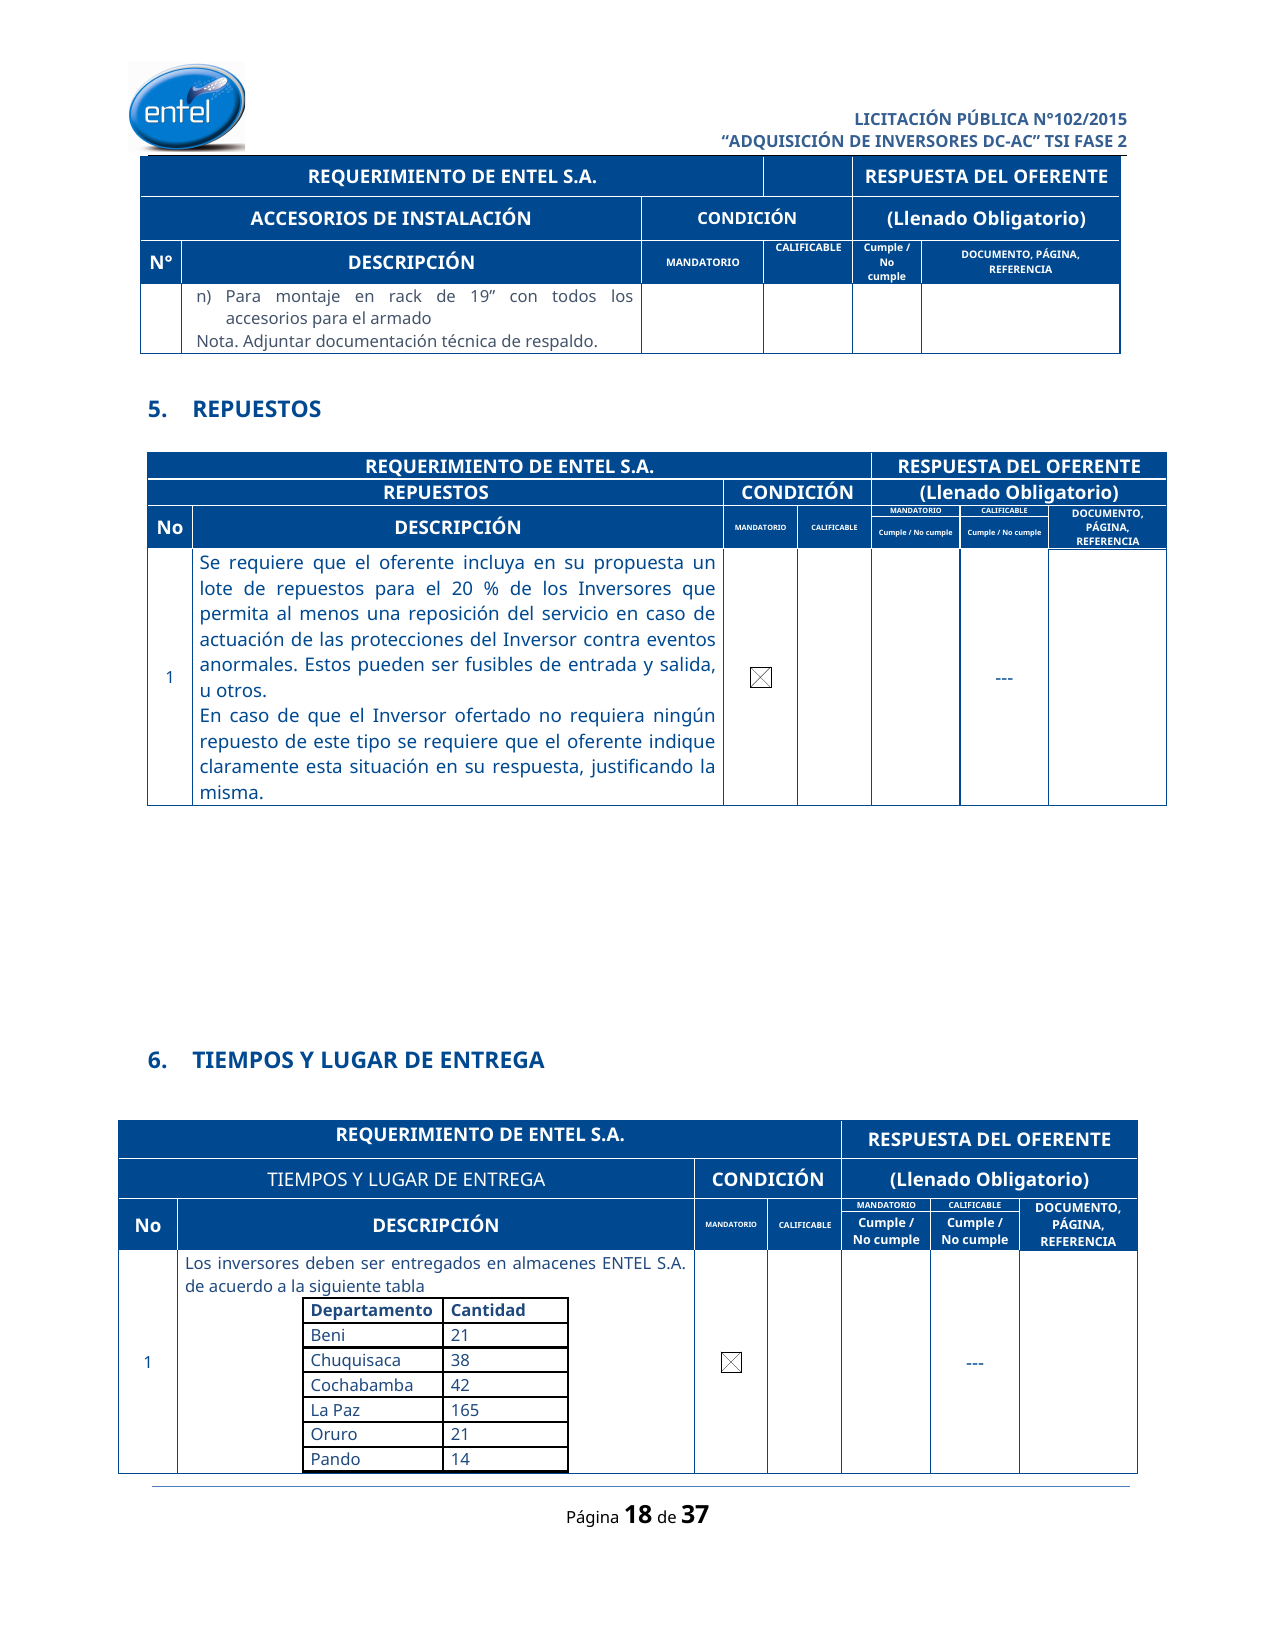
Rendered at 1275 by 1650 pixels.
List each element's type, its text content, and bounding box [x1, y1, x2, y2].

table_header REQUERIMIENTO DE ENTEL S.A. [119, 1121, 841, 1158]
table_cell MANDATORIO [642, 241, 763, 283]
table_cell [853, 284, 921, 352]
table_header [764, 157, 852, 196]
table_cell CALIFICABLE [764, 241, 852, 283]
table_cell ACCESORIOS DE INSTALACIÓN [141, 197, 641, 240]
table_cell CALIFICABLE [768, 1199, 841, 1250]
table_header REQUERIMIENTO DE ENTEL S.A. [141, 157, 763, 196]
table_cell [1049, 550, 1166, 805]
table_cell Los inversores deben ser entregados en almacenes ENTEL S.A. de acuerdo a la siguiente tabla [178, 1251, 694, 1472]
table_cell CALIFICABLE [798, 506, 871, 548]
list REPUESTOS [148, 393, 1127, 424]
table_cell [872, 550, 959, 805]
table_cell 1 [148, 550, 192, 805]
table_cell Cumple / No cumple [931, 1212, 1019, 1250]
table_cell DESCRIPCIÓN [193, 506, 723, 548]
table_cell CONDICIÓN [642, 197, 852, 240]
table_cell Se requiere que el oferente incluya en su propuesta un lote de repuestos para el 20 % de los Inversores que permita al menos una reposición del servicio en caso de actuación de las protecciones del Inversor contra eventos anormales. Estos pueden ser fusibles de entrada y salida, u otros. En caso de que el Inversor ofertado no requiera ningún repuesto de este tipo se requiere que el oferente indique claramente esta situación en su respuesta, justificando la misma. [193, 550, 723, 805]
picture [128, 62, 246, 152]
table_cell [922, 284, 1119, 352]
table_cell DESCRIPCIÓN [178, 1199, 694, 1250]
table_header RESPUESTA DEL OFERENTE [853, 157, 1119, 196]
table_cell [798, 550, 871, 805]
table_cell REPUESTOS [148, 480, 723, 505]
table_cell Cumple / No cumple [842, 1212, 930, 1250]
table_cell DOCUMENTO, PÁGINA, REFERENCIA [1049, 506, 1166, 548]
table_cell [642, 284, 763, 352]
table_cell [842, 1251, 930, 1472]
table_cell DOCUMENTO, PÁGINA, REFERENCIA [922, 241, 1119, 283]
table_header RESPUESTA DEL OFERENTE [842, 1121, 1137, 1158]
table_cell [1020, 1251, 1137, 1472]
table_cell DOCUMENTO, PÁGINA, REFERENCIA [1020, 1199, 1137, 1250]
table_cell --- [961, 550, 1048, 805]
table_cell TIEMPOS Y LUGAR DE ENTREGA [119, 1159, 694, 1198]
table_cell [695, 1251, 767, 1472]
table_header REQUERIMIENTO DE ENTEL S.A. [148, 453, 871, 478]
table_cell --- [931, 1251, 1019, 1472]
table_cell Cumple / No cumple [961, 517, 1048, 548]
table_cell [724, 550, 797, 805]
table_cell (Llenado Obligatorio) [842, 1159, 1137, 1198]
table_cell [768, 1251, 841, 1472]
table_cell Cumple / No cumple [853, 241, 921, 283]
table_cell [764, 284, 852, 352]
table_header RESPUESTA DEL OFERENTE [872, 453, 1166, 478]
table_cell (Llenado Obligatorio) [853, 197, 1119, 240]
table_cell No [119, 1199, 177, 1250]
table_cell (Llenado Obligatorio) [872, 480, 1166, 505]
table_cell MANDATORIO [724, 506, 797, 548]
table_cell DESCRIPCIÓN [182, 241, 641, 283]
table_cell 2 [141, 284, 181, 352]
table_cell CONDICIÓN [724, 480, 871, 505]
table_cell CONDICIÓN [695, 1159, 841, 1198]
table_cell N° [141, 241, 181, 283]
table_cell 1 [119, 1251, 177, 1472]
table_cell No [148, 506, 192, 548]
table_cell Cumple / No cumple [872, 517, 959, 548]
table_cell MANDATORIO [695, 1199, 767, 1250]
list TIEMPOS Y LUGAR DE ENTREGA [148, 1044, 1127, 1075]
